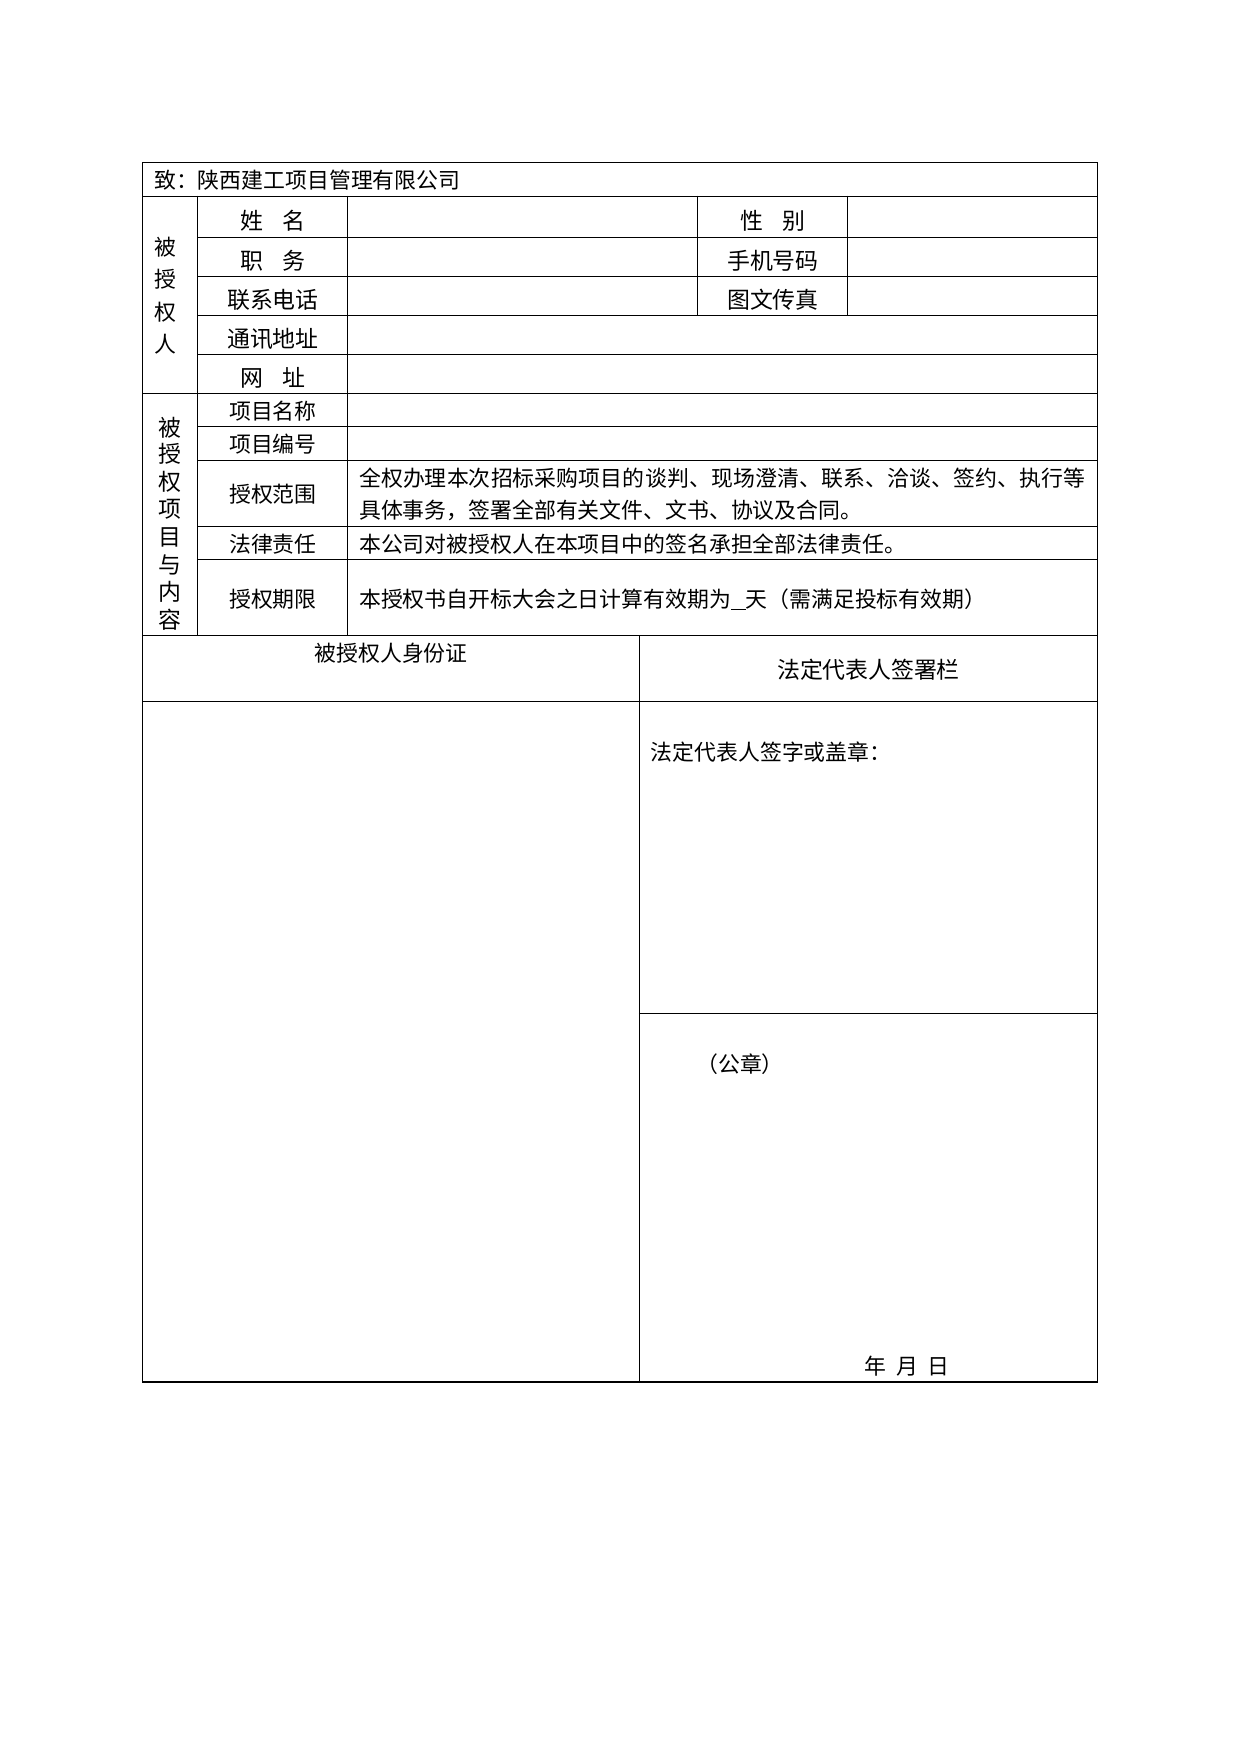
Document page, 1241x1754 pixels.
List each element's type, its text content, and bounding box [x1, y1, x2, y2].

table_cell 性 别 [698, 197, 847, 237]
table_cell 授权范围 [198, 461, 347, 526]
table_cell [348, 238, 697, 276]
table_cell [348, 316, 1097, 353]
table_cell [348, 394, 1097, 426]
table_header 致：陕西建工项目管理有限公司 [143, 163, 1097, 196]
table_cell 被授权项目与内容 [143, 394, 197, 635]
table_cell 被授权人身份证 [143, 636, 639, 701]
table_cell 项目名称 [198, 394, 347, 426]
table_cell [348, 355, 1097, 392]
table_cell [348, 197, 697, 237]
table_cell （公章） 年 月 日 [640, 1014, 1097, 1381]
table_cell [348, 427, 1097, 459]
table_cell 网 址 [198, 355, 347, 392]
table_cell 姓 名 [198, 197, 347, 237]
table_cell 图文传真 [698, 277, 847, 314]
table_cell 通讯地址 [198, 316, 347, 353]
table_cell 联系电话 [198, 277, 347, 314]
table_cell 授权期限 [198, 560, 347, 635]
table_cell 法定代表人签字或盖章： [640, 702, 1097, 1013]
table_cell [848, 238, 1097, 276]
table_cell 被 授 权 人 [143, 197, 197, 392]
table_cell 职 务 [198, 238, 347, 276]
table_cell 法律责任 [198, 527, 347, 559]
table_cell [348, 277, 697, 314]
table_cell 法定代表人签署栏 [640, 636, 1097, 701]
table_cell 项目编号 [198, 427, 347, 459]
table_cell 手机号码 [698, 238, 847, 276]
table_cell 本授权书自开标大会之日计算有效期为 天（需满足投标有效期） [348, 560, 1097, 635]
table_cell [848, 277, 1097, 314]
table_cell [848, 197, 1097, 237]
table_cell 全权办理本次招标采购项目的谈判、现场澄清、联系、洽谈、签约、执行等具体事务，签署全部有关文件、文书、协议及合同。 [348, 461, 1097, 526]
table_cell [143, 702, 639, 1381]
table_cell 本公司对被授权人在本项目中的签名承担全部法律责任。 [348, 527, 1097, 559]
